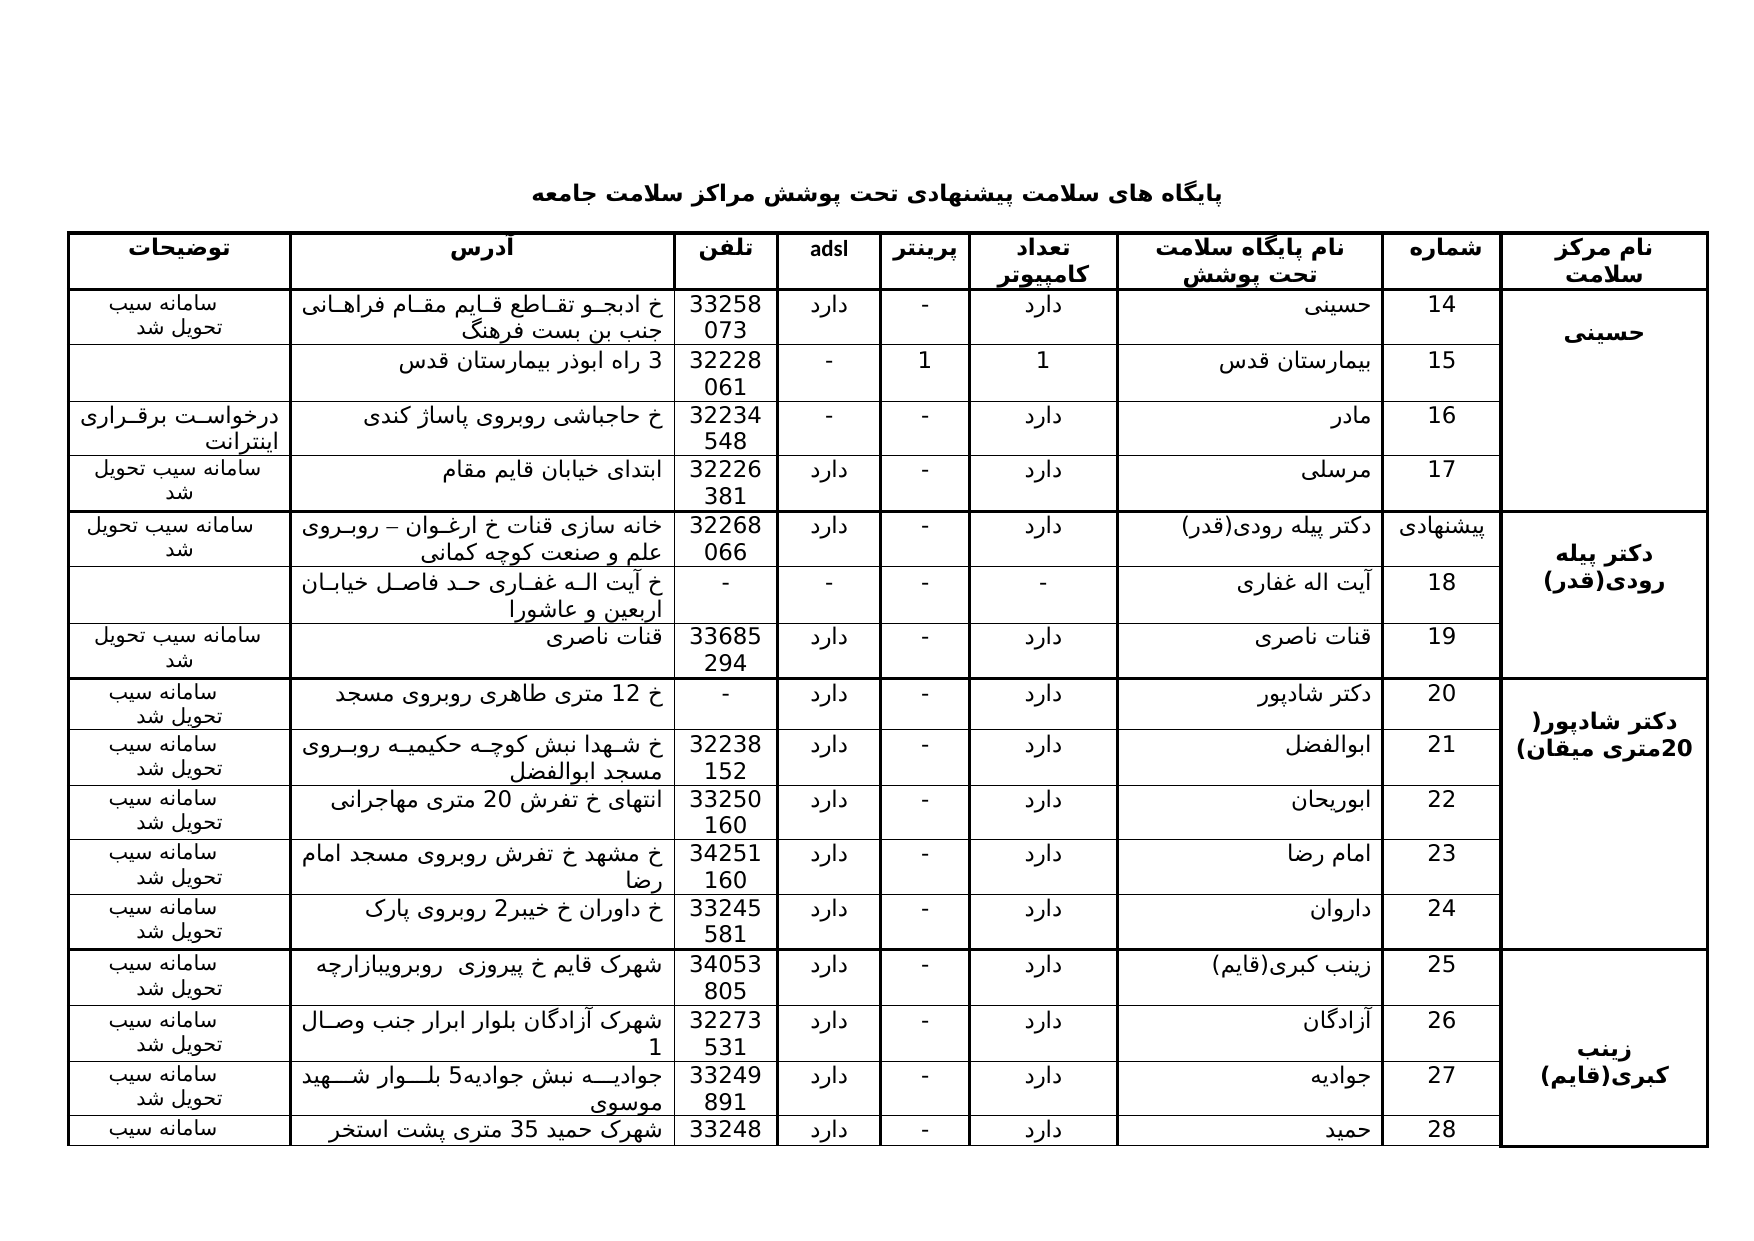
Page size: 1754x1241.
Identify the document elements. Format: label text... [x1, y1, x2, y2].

table_cell سامانه سیب تحویل شد [70, 1062, 289, 1115]
table_header پرینتر [882, 235, 968, 288]
table_cell - [882, 567, 968, 622]
table_cell آزادگان [1119, 1006, 1381, 1061]
table_cell حمید [1119, 1116, 1381, 1145]
table_cell سامانه سیب تحویل شد [70, 951, 289, 1004]
table_cell - [971, 567, 1116, 622]
table_cell خ داوران خ خیبر2 روبروی پارک [292, 895, 674, 948]
table_cell 15 [1384, 345, 1499, 401]
table_cell قنات ناصری [292, 624, 674, 677]
table_cell 24 [1384, 895, 1499, 948]
table_cell - [882, 730, 968, 785]
table_cell - [882, 1116, 968, 1145]
table_cell 33249891 [675, 1062, 776, 1115]
table_cell ابوریحان [1119, 786, 1381, 839]
table_cell قنات ناصری [1119, 624, 1381, 677]
table_cell 33258073 [675, 291, 776, 344]
table_cell 33685294 [675, 624, 776, 677]
table_cell - [882, 624, 968, 677]
table_cell دارد [971, 1116, 1116, 1145]
table_cell 1 [971, 345, 1116, 401]
table_cell دارد [971, 951, 1116, 1004]
table_cell 17 [1384, 456, 1499, 509]
table_cell دارد [971, 402, 1116, 455]
table_cell - [675, 680, 776, 728]
table_cell دارد [971, 680, 1116, 728]
table_cell سامانه سیب تحویل شد [70, 624, 289, 677]
table_cell شهرک آزادگان بلوار ابرار جنب وصال 1 [292, 1006, 674, 1061]
table_cell 20 [1384, 680, 1499, 728]
table_cell - [882, 951, 968, 1004]
table_cell دارد [779, 680, 879, 728]
table_header نام مرکز سلامت [1503, 235, 1706, 288]
table_cell 32234548 [675, 402, 776, 455]
table_cell [70, 345, 289, 401]
table_cell امام رضا [1119, 840, 1381, 894]
table_cell داروان [1119, 895, 1381, 948]
table_cell شهرک قایم خ پیروزی روبرویبازارچه [292, 951, 674, 1004]
table_cell زینب کبری(قایم) [1119, 951, 1381, 1004]
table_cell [292, 1116, 674, 1145]
table_cell دکتر شادپور(20متری میقان) [1503, 680, 1706, 948]
table_cell - [882, 291, 968, 344]
table_cell دارد [779, 1116, 879, 1145]
table_cell 32268066 [675, 513, 776, 566]
table_cell - [675, 567, 776, 622]
table_cell دارد [971, 730, 1116, 785]
table_cell دارد [779, 786, 879, 839]
table_header adsl [779, 235, 879, 288]
table_cell زینب کبری(قایم) [1503, 951, 1706, 1145]
table_cell آیت اله غفاری [1119, 567, 1381, 622]
table_cell جوادیه نبش جوادیه5 بلوار شهید موسوی [292, 1062, 674, 1115]
table_cell دارد [779, 895, 879, 948]
table_cell دارد [779, 730, 879, 785]
table_cell بیمارستان قدس [1119, 345, 1381, 401]
table_cell دارد [779, 1006, 879, 1061]
table_cell 32228061 [675, 345, 776, 401]
table_cell سامانه سیب تحویل شد [70, 840, 289, 894]
table_cell 34053805 [675, 951, 776, 1004]
table_cell 1 [882, 345, 968, 401]
table_cell سامانه سیب تحویل شد [70, 1006, 289, 1061]
table_cell - [779, 567, 879, 622]
table_header تلفن [676, 235, 776, 288]
table_cell سامانه سیب تحویل شد [70, 1116, 289, 1145]
table_cell - [882, 840, 968, 894]
table_cell 27 [1384, 1062, 1499, 1115]
table_cell دارد [779, 513, 879, 566]
text پایگاه های سلامت پیشنهادی تحت پوشش مراکز سلامت جامعه [150, 180, 1604, 207]
table_cell حسینی [1119, 291, 1381, 344]
table_cell 21 [1384, 730, 1499, 785]
table_cell 32273531 [675, 1006, 776, 1061]
table_cell سامانه سیب تحویل شد [70, 513, 289, 566]
table_cell خ مشهد خ تفرش روبروی مسجد امام رضا [292, 840, 674, 894]
table_cell دارد [779, 456, 879, 509]
table_cell دکتر پیله رودی(قدر) [1503, 513, 1706, 677]
table_cell خ 12 متری طاهری روبروی مسجد [292, 680, 674, 728]
table_cell - [779, 345, 879, 401]
table_header توضیحات [70, 235, 289, 288]
table_cell - [882, 402, 968, 455]
table_cell دارد [971, 624, 1116, 677]
table_cell خ شهدا نبش کوچه حکیمیه روبروی مسجد ابوالفضل [292, 730, 674, 785]
table_header تعداد کامپیوتر [971, 235, 1116, 288]
table_cell دارد [779, 840, 879, 894]
table_cell 34251160 [675, 840, 776, 894]
table_cell دارد [971, 1062, 1116, 1115]
table_cell سامانه سیب تحویل شد [70, 456, 289, 509]
table_cell 23 [1384, 840, 1499, 894]
table_cell دارد [971, 291, 1116, 344]
table_cell 32226381 [675, 456, 776, 509]
table_header شماره [1384, 235, 1499, 288]
table_cell سامانه سیب تحویل شد [70, 786, 289, 839]
table_cell دارد [971, 840, 1116, 894]
table_cell حسینی [1503, 291, 1706, 509]
table_cell 32238152 [675, 730, 776, 785]
table_cell پیشنهادی [1384, 513, 1499, 566]
table_cell - [779, 402, 879, 455]
table_cell - [882, 680, 968, 728]
table_cell مادر [1119, 402, 1381, 455]
table_cell خ ادبجو تقاطع قایم مقام فراهانی جنب بن بست فرهنگ [292, 291, 674, 344]
table_cell مرسلی [1119, 456, 1381, 509]
table_cell - [882, 456, 968, 509]
table_cell - [882, 1006, 968, 1061]
table_cell 28 [1384, 1116, 1499, 1145]
table_cell 19 [1384, 624, 1499, 677]
table_cell 16 [1384, 402, 1499, 455]
table_cell خانه سازی قنات خ ارغوان – روبروی علم و صنعت کوچه کمانی [292, 513, 674, 566]
table_cell ابوالفضل [1119, 730, 1381, 785]
table_cell دارد [971, 786, 1116, 839]
table_cell سامانه سیب تحویل شد [70, 291, 289, 344]
table_cell خ حاجباشی روبروی پاساژ کندی [292, 402, 674, 455]
table_cell 33250160 [675, 786, 776, 839]
table_cell 26 [1384, 1006, 1499, 1061]
table_cell دارد [971, 456, 1116, 509]
table_cell 33245581 [675, 895, 776, 948]
table_cell انتهای خ تفرش 20 متری مهاجرانی [292, 786, 674, 839]
table_cell 14 [1384, 291, 1499, 344]
table_cell دارد [779, 1062, 879, 1115]
table_cell 18 [1384, 567, 1499, 622]
table_cell جوادیه [1119, 1062, 1381, 1115]
table_cell ابتدای خیابان قایم مقام [292, 456, 674, 509]
table_cell - [882, 513, 968, 566]
table_cell 33248030 [675, 1116, 776, 1145]
table_header آدرس [292, 235, 673, 288]
table_cell - [882, 895, 968, 948]
table_cell سامانه سیب تحویل شد [70, 895, 289, 948]
table_cell دارد [971, 1006, 1116, 1061]
table_header نام پایگاه سلامت تحت پوشش [1119, 235, 1381, 288]
table_cell - [882, 1062, 968, 1115]
table_cell 22 [1384, 786, 1499, 839]
table_cell 25 [1384, 951, 1499, 1004]
table_cell درخواست برقراری اینترانت [70, 402, 289, 455]
table_cell دارد [779, 951, 879, 1004]
table_cell سامانه سیب تحویل شد [70, 680, 289, 728]
table_cell خ آیت اله غفاری حد فاصل خیابان اربعین و عاشورا [292, 567, 674, 622]
table_cell دارد [971, 895, 1116, 948]
table_cell [70, 567, 289, 622]
table_cell 3 راه ابوذر بیمارستان قدس [292, 345, 674, 401]
table_cell - [882, 786, 968, 839]
table_cell دکتر پیله رودی(قدر) [1119, 513, 1381, 566]
table_cell دارد [779, 624, 879, 677]
table_cell دارد [971, 513, 1116, 566]
table_cell سامانه سیب تحویل شد [70, 730, 289, 785]
table_cell دارد [779, 291, 879, 344]
table_cell دکتر شادپور [1119, 680, 1381, 728]
